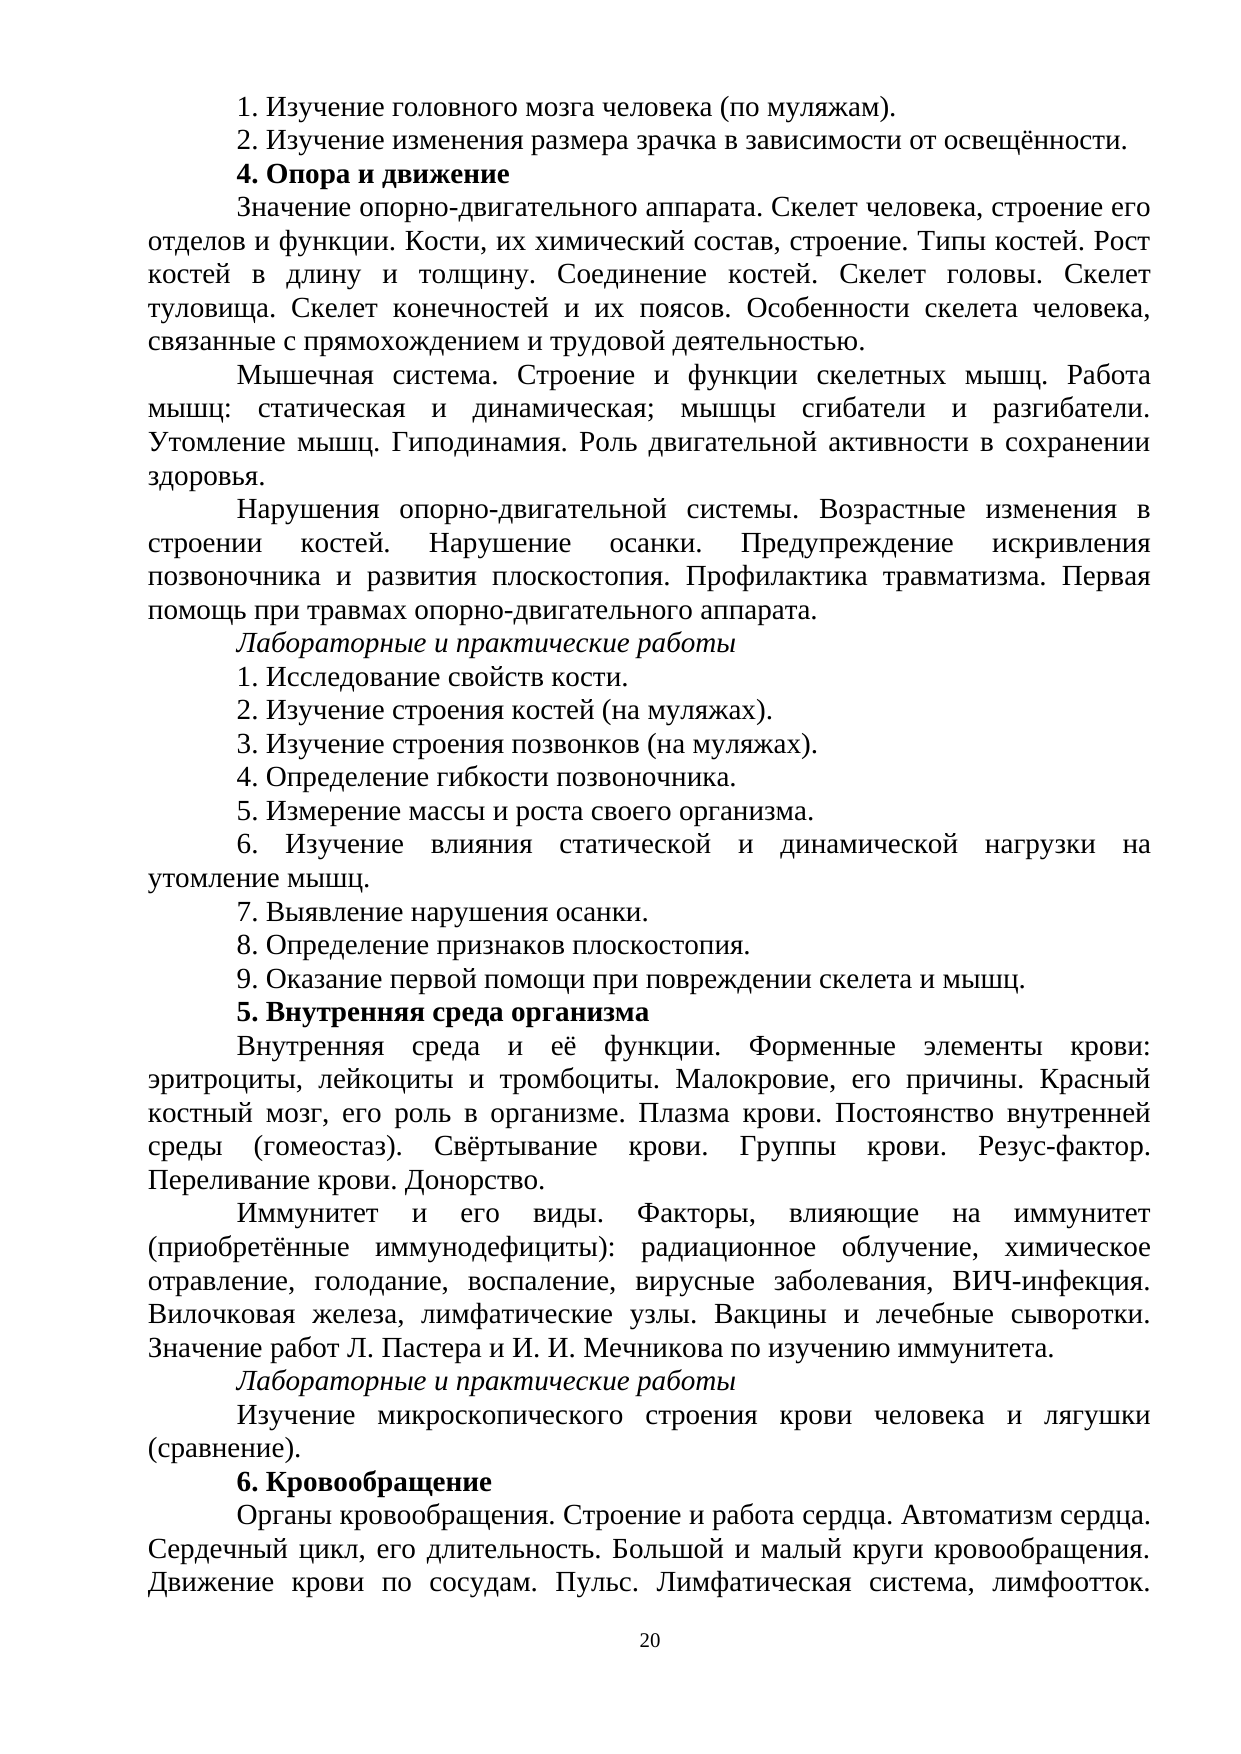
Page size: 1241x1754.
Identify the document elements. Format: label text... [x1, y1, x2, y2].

text 9. Оказание первой помощи при повреждении скелета и мышц. [148, 961, 1152, 994]
text Иммунитет и его виды. Факторы, влияющие на иммунитет (приобретённые иммунодефициты): радиационное облучение, химическое отравление, голодание, воспаление, вирусные заболевания, ВИЧ-инфекция. Вилочковая железа, лимфатические узлы. Вакцины и лечебные сыворотки. Значение работ Л. Пастера и И. И. Мечникова по изучению иммунитета. [148, 1196, 1152, 1363]
text 6. Изучение влияния статической и динамической нагрузки на утомление мышц. [148, 827, 1152, 894]
text Лабораторные и практические работы [148, 1363, 1152, 1397]
text Значение опорно-двигательного аппарата. Скелет человека, строение его отделов и функции. Кости, их химический состав, строение. Типы костей. Рост костей в длину и толщину. Соединение костей. Скелет головы. Скелет туловища. Скелет конечностей и их поясов. Особенности скелета человека, связанные с прямохождением и трудовой деятельностью. [148, 189, 1152, 357]
text 7. Выявление нарушения осанки. [148, 894, 1152, 927]
text 3. Изучение строения позвонков (на муляжах). [148, 726, 1152, 759]
text 4. Опора и движение [148, 156, 1152, 189]
text Внутренняя среда и её функции. Форменные элементы крови: эритроциты, лейкоциты и тромбоциты. Малокровие, его причины. Красный костный мозг, его роль в организме. Плазма крови. Постоянство внутренней среды (гомеостаз). Свёртывание крови. Группы крови. Резус-фактор. Переливание крови. Донорство. [148, 1028, 1152, 1196]
text 5. Измерение массы и роста своего организма. [148, 793, 1152, 827]
text Изучение микроскопического строения крови человека и лягушки (сравнение). [148, 1397, 1152, 1464]
text 2. Изучение изменения размера зрачка в зависимости от освещённости. [148, 122, 1152, 156]
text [148, 1497, 1152, 1598]
text 2. Изучение строения костей (на муляжах). [148, 692, 1152, 726]
text Лабораторные и практические работы [148, 625, 1152, 659]
text Мышечная система. Строение и функции скелетных мышц. Работа мышц: статическая и динамическая; мышцы сгибатели и разгибатели. Утомление мышц. Гиподинамия. Роль двигательной активности в сохранении здоровья. [148, 357, 1152, 491]
text 5. Внутренняя среда организма [148, 994, 1152, 1028]
text Нарушения опорно-двигательной системы. Возрастные изменения в строении костей. Нарушение осанки. Предупреждение искривления позвоночника и развития плоскостопия. Профилактика травматизма. Первая помощь при травмах опорно-двигательного аппарата. [148, 491, 1152, 625]
text 6. Кровообращение [148, 1464, 1152, 1497]
text 8. Определение признаков плоскостопия. [148, 927, 1152, 961]
text 1. Изучение головного мозга человека (по муляжам). [148, 89, 1152, 122]
text 4. Определение гибкости позвоночника. [148, 759, 1152, 793]
text 1. Исследование свойств кости. [148, 659, 1152, 692]
